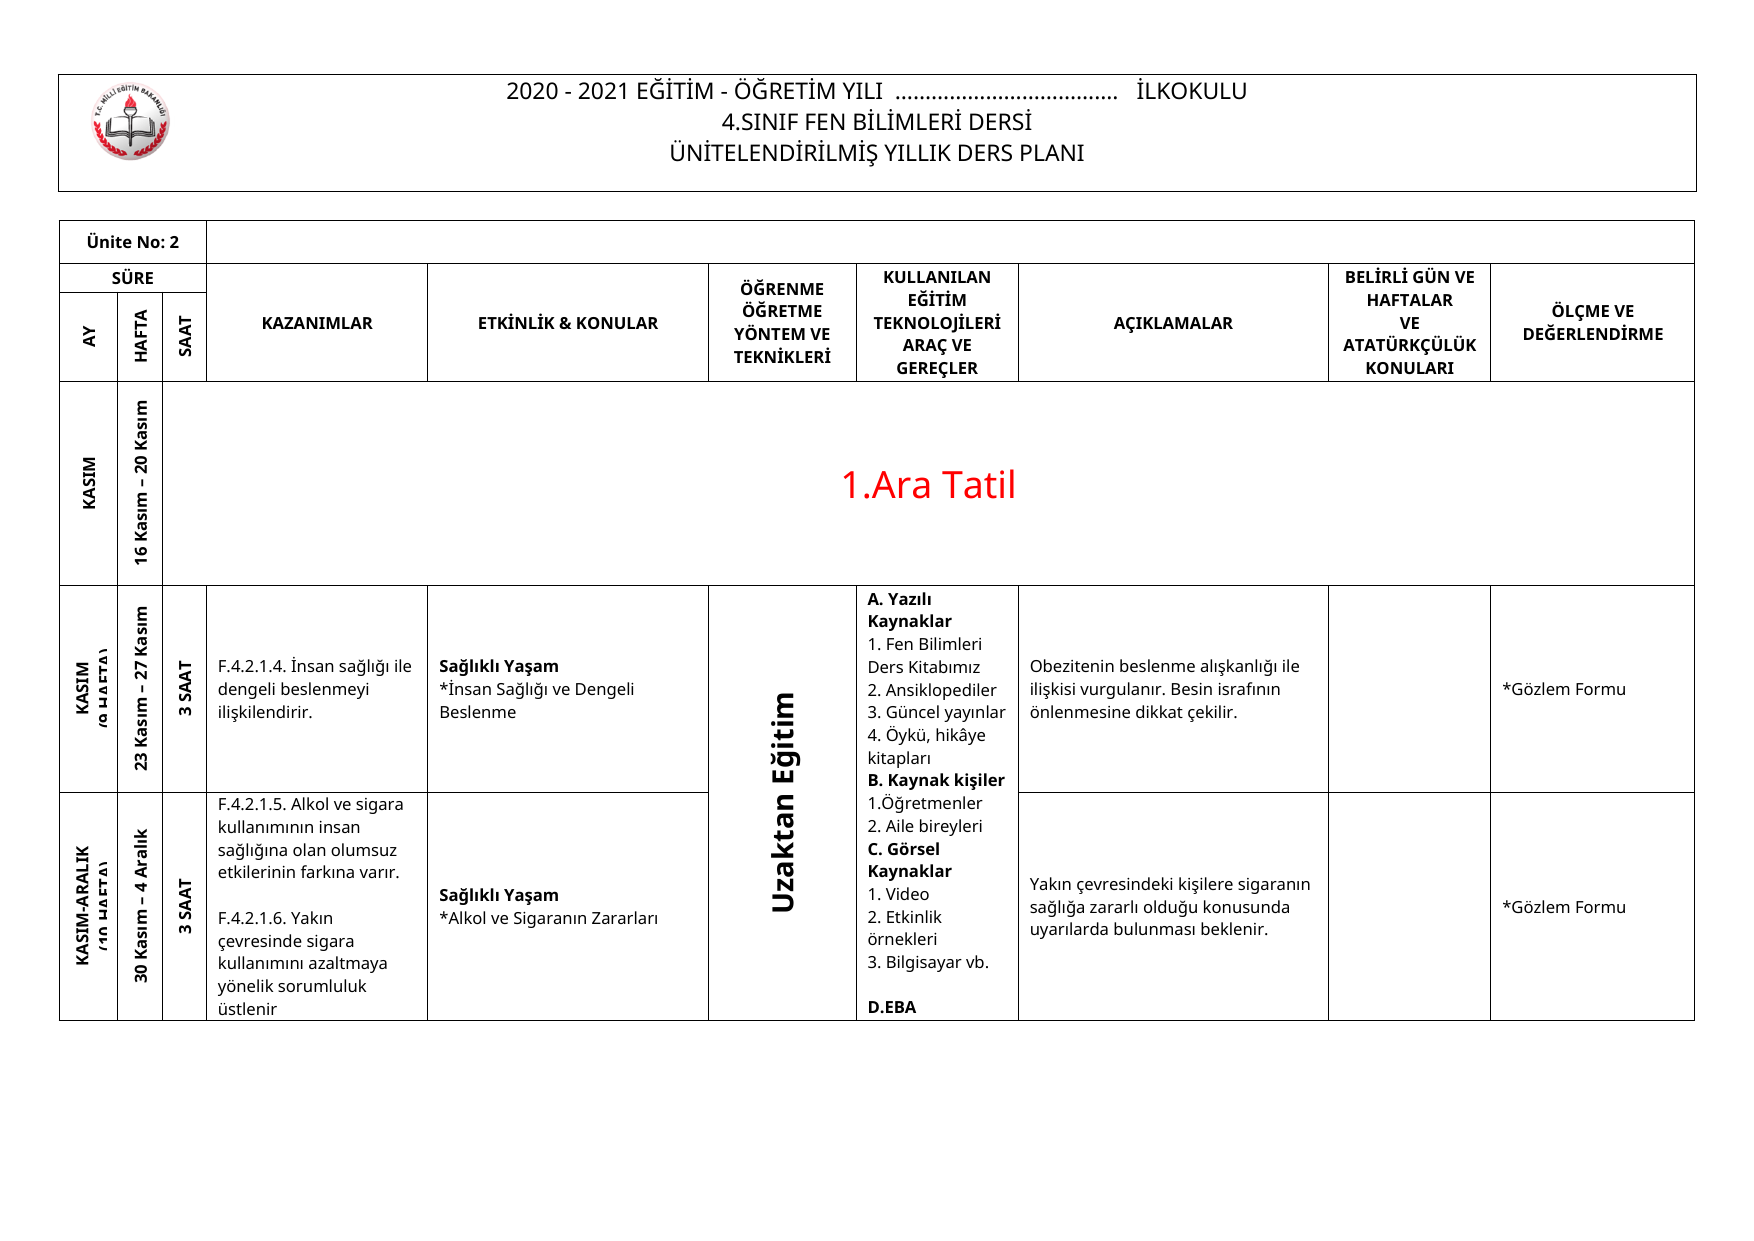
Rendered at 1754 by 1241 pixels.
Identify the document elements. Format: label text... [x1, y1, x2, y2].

table_cell 30 Kasım – 4 Aralık [118, 793, 162, 1020]
table_cell 3 SAAT [163, 586, 206, 792]
table_cell Uzaktan Eğitim [709, 586, 856, 1020]
table_cell 23 Kasım – 27 Kasım [118, 586, 162, 792]
table_cell BELİRLİ GÜN VE HAFTALAR VE ATATÜRKÇÜLÜK KONULARI [1329, 264, 1490, 381]
table_cell SAAT [163, 293, 206, 381]
picture [85, 77, 175, 167]
table_header Ünite No: 2 [60, 221, 206, 263]
table_cell KASIM [60, 382, 117, 585]
table_cell Sağlıklı Yaşam *Alkol ve Sigaranın Zararları [428, 793, 708, 1020]
table_cell AÇIKLAMALAR [1019, 264, 1328, 381]
table_cell F.4.2.1.4. İnsan sağlığı ile dengeli beslenmeyi ilişkilendirir. [207, 586, 427, 792]
table_cell AY [60, 293, 117, 381]
table_header [207, 221, 1694, 263]
table_cell KASIM-ARALIK (10.HAFTA) [60, 793, 117, 1020]
table_cell ÖLÇME VE DEĞERLENDİRME [1491, 264, 1694, 381]
table_cell [1329, 793, 1490, 1020]
table_cell *Gözlem Formu [1491, 586, 1694, 792]
table_cell *Gözlem Formu [1491, 793, 1694, 1020]
table_cell ETKİNLİK & KONULAR [428, 264, 708, 381]
table_cell [1329, 586, 1490, 792]
table_cell 1.Ara Tatil [163, 382, 1694, 585]
table_cell Obezitenin beslenme alışkanlığı ile ilişkisi vurgulanır. Besin israfının önlenmesine dikkat çekilir. [1019, 586, 1328, 792]
table_cell HAFTA [118, 293, 162, 381]
table_cell 16 Kasım – 20 Kasım [118, 382, 162, 585]
table_cell SÜRE [60, 264, 206, 292]
table_cell 3 SAAT [163, 793, 206, 1020]
table_cell KULLANILAN EĞİTİM TEKNOLOJİLERİ ARAÇ VE GEREÇLER [857, 264, 1018, 381]
table_cell ÖĞRENME ÖĞRETME YÖNTEM VE TEKNİKLERİ [709, 264, 856, 381]
table_cell A. Yazılı Kaynaklar 1. Fen Bilimleri Ders Kitabımız 2. Ansiklopediler 3. Güncel yayınlar 4. Öykü, hikâye kitapları B. Kaynak kişiler 1.Öğretmenler 2. Aile bireyleri C. Görsel Kaynaklar 1. Video 2. Etkinlik örnekleri 3. Bilgisayar vb. D.EBA [857, 586, 1018, 1020]
table_cell F.4.2.1.5. Alkol ve sigara kullanımının insan sağlığına olan olumsuz etkilerinin farkına varır. F.4.2.1.6. Yakın çevresinde sigara kullanımını azaltmaya yönelik sorumluluk üstlenir [207, 793, 427, 1020]
table_cell KAZANIMLAR [207, 264, 427, 381]
table_cell Yakın çevresindeki kişilere sigaranın sağlığa zararlı olduğu konusunda uyarılarda bulunması beklenir. [1019, 793, 1328, 1020]
table_cell KASIM (9.HAFTA) [60, 586, 117, 792]
table_cell Sağlıklı Yaşam *İnsan Sağlığı ve Dengeli Beslenme [428, 586, 708, 792]
